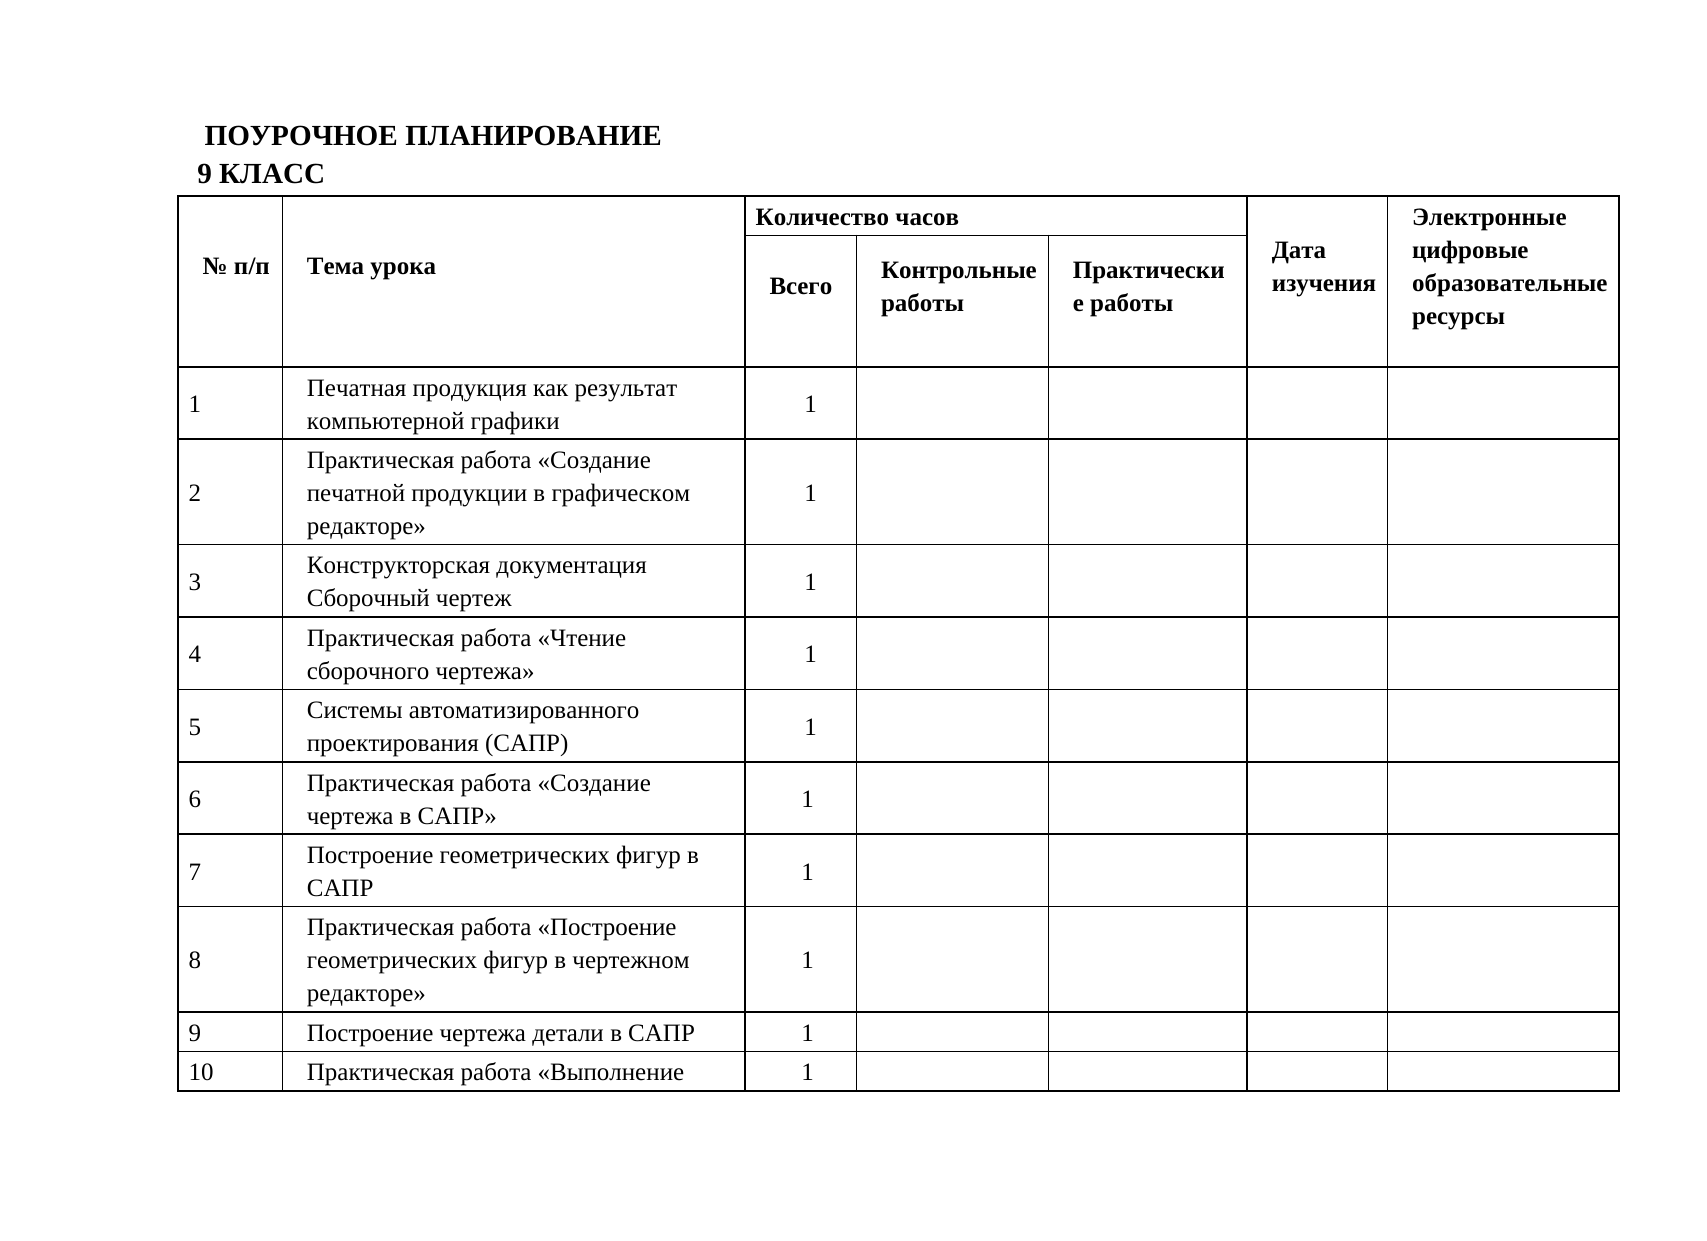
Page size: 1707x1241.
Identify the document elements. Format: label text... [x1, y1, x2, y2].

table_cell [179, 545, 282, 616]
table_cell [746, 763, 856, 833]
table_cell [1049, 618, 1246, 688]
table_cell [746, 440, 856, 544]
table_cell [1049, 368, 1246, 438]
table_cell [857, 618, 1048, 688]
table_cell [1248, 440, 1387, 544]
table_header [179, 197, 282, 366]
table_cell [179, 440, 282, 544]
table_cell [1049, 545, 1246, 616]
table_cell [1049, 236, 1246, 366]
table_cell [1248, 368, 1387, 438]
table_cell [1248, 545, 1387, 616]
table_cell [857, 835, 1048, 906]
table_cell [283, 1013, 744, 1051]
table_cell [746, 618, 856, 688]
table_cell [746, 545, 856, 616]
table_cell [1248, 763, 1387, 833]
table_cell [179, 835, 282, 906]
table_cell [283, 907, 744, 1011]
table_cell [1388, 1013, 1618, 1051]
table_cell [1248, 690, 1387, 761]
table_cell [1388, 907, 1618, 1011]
text 9 КЛАСС [190, 157, 1618, 190]
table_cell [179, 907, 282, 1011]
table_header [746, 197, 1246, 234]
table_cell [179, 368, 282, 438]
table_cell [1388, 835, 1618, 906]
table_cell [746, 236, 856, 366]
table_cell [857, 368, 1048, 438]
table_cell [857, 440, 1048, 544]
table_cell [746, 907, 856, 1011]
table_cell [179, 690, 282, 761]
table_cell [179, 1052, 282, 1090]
text ПОУРОЧНОЕ ПЛАНИРОВАНИЕ [190, 118, 1618, 152]
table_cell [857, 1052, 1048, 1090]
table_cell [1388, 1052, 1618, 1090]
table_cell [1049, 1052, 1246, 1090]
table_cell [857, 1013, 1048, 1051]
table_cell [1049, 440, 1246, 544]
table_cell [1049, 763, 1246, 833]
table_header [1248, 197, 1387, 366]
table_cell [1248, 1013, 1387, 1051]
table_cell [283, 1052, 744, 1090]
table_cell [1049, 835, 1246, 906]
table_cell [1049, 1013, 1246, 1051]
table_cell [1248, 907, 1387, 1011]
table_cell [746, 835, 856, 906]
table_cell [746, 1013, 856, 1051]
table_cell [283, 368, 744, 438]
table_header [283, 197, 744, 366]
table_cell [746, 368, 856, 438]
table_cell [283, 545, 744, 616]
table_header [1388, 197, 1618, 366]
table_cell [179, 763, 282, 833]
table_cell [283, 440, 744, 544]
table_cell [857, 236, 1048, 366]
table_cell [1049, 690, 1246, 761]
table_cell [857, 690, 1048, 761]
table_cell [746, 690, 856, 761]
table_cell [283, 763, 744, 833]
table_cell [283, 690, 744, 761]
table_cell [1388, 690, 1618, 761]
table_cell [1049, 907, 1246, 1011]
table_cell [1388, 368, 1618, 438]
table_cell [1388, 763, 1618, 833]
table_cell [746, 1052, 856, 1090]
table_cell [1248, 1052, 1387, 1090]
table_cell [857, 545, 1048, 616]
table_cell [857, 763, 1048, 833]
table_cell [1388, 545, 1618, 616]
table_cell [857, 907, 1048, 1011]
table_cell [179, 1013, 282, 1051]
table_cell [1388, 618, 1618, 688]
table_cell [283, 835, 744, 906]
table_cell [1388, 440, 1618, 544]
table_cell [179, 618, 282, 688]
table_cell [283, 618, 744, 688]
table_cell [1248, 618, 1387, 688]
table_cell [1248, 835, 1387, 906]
